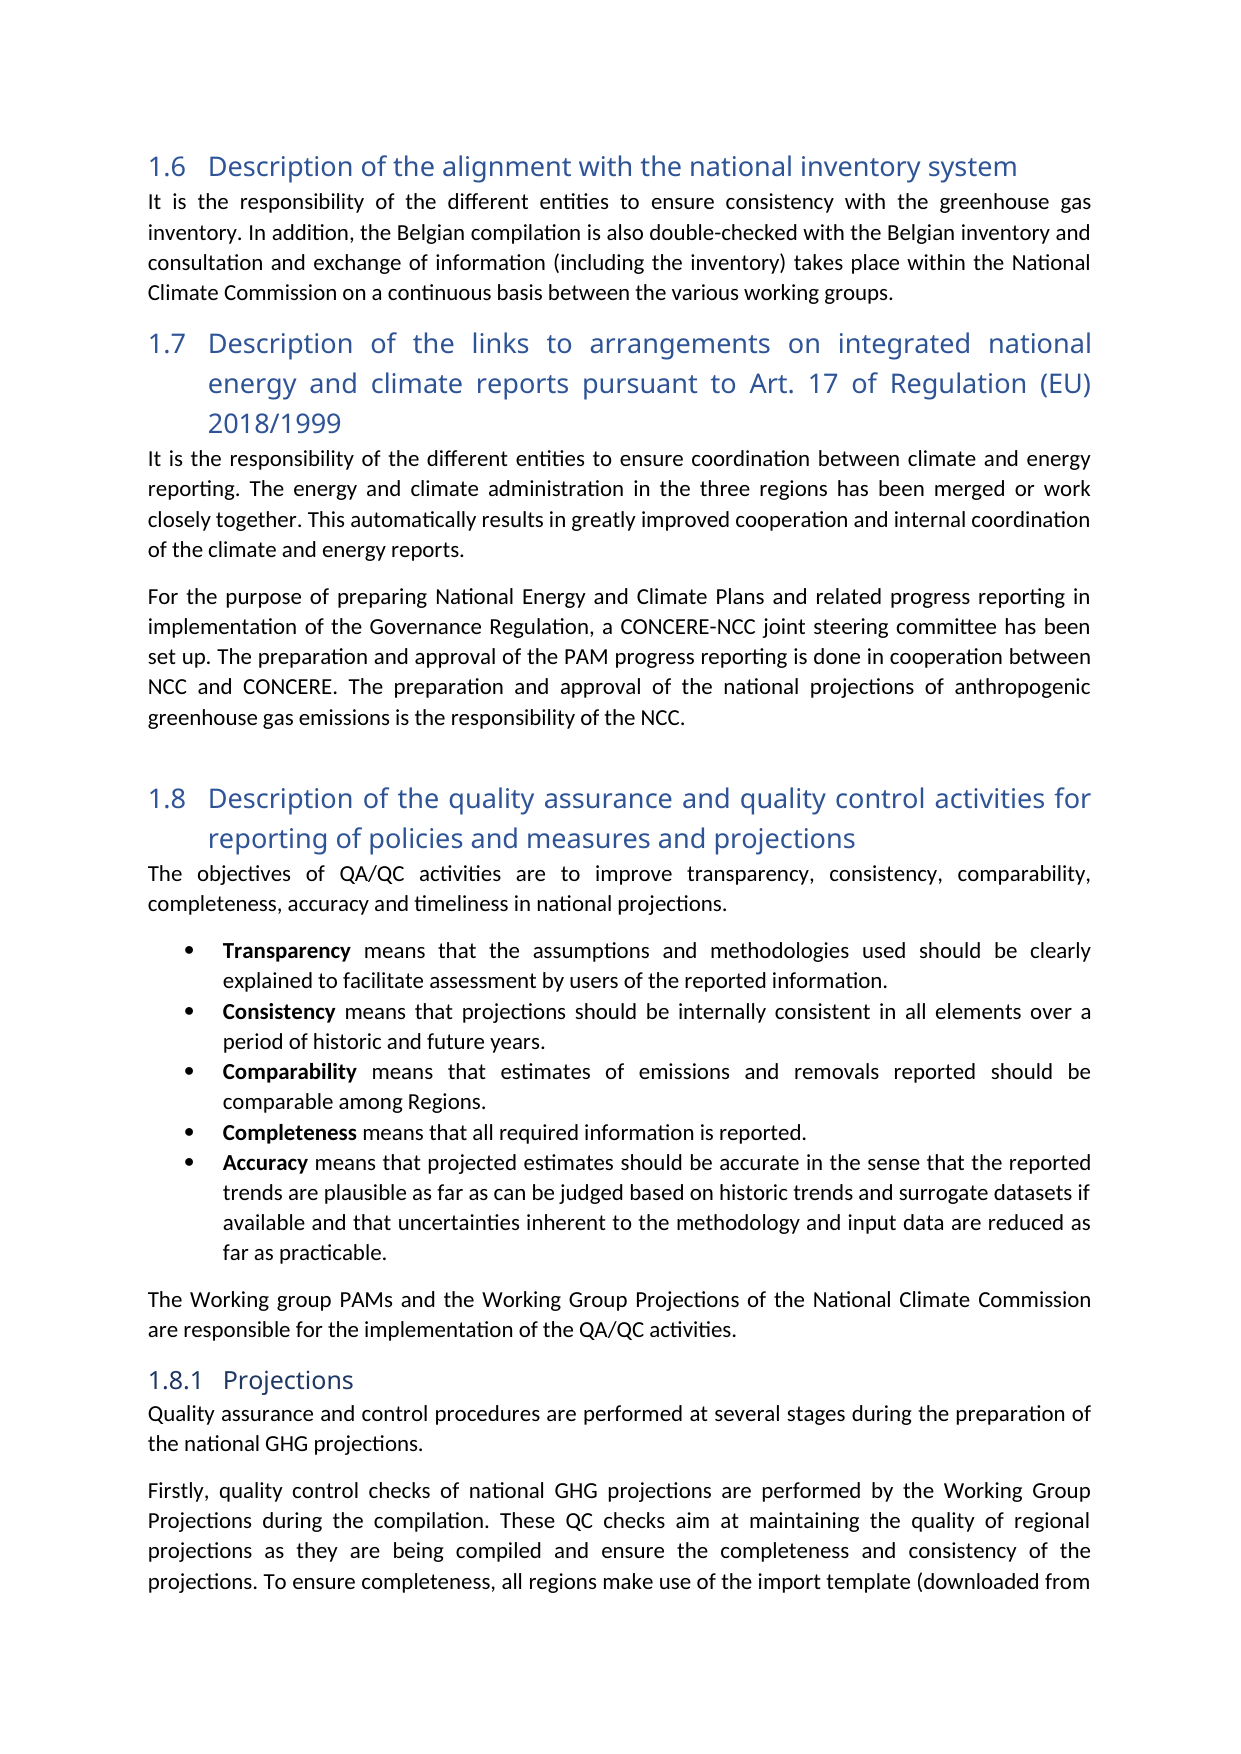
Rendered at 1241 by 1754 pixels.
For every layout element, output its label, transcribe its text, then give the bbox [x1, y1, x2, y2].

subtitle Description of the quality assurance and quality control activities for reporting of policies and measures and projections [148, 780, 1093, 856]
subtitle Description of the alignment with the national inventory system [148, 148, 1093, 184]
subtitle Projections [148, 1362, 1093, 1396]
list Completeness means that all required information is reported. [185, 1118, 1093, 1146]
text It is the responsibility of the different entities to ensure consistency with the greenhouse gas inventory. In addition, the Belgian compilation is also double-checked with the Belgian inventory and consultation and exchange of information (including the inventory) takes place within the National Climate Commission on a continuous basis between the various working groups. [148, 187, 1093, 306]
list Consistency means that projections should be internally consistent in all elements over a period of historic and future years. [185, 997, 1093, 1055]
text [148, 1476, 1093, 1595]
text The Working group PAMs and the Working Group Projections of the National Climate Commission are responsible for the implementation of the QA/QC activities. [148, 1285, 1093, 1343]
list Transparency means that the assumptions and methodologies used should be clearly explained to facilitate assessment by users of the reported information. [185, 936, 1093, 994]
list Comparability means that estimates of emissions and removals reported should be comparable among Regions. [185, 1057, 1093, 1115]
subtitle For the purpose of preparing National Energy and Climate Plans and related progress reporting in implementation of the Governance Regulation, a CONCERE-NCC joint steering committee has been set up. The preparation and approval of the PAM progress reporting is done in cooperation between NCC and CONCERE. The preparation and approval of the national projections of anthropogenic greenhouse gas emissions is the responsibility of the NCC. [148, 582, 1093, 731]
list Accuracy means that projected estimates should be accurate in the sense that the reported trends are plausible as far as can be judged based on historic trends and surrogate datasets if available and that uncertainties inherent to the methodology and input data are reduced as far as practicable. [185, 1148, 1093, 1266]
text The objectives of QA/QC activities are to improve transparency, consistency, comparability, completeness, accuracy and timeliness in national projections. [148, 859, 1093, 917]
subtitle Description of the links to arrangements on integrated national energy and climate reports pursuant to Art. 17 of Regulation (EU) 2018/1999 [148, 325, 1093, 441]
text It is the responsibility of the different entities to ensure coordination between climate and energy reporting. The energy and climate administration in the three regions has been merged or work closely together. This automatically results in greatly improved cooperation and internal coordination of the climate and energy reports. [148, 444, 1093, 563]
text Quality assurance and control procedures are performed at several stages during the preparation of the national GHG projections. [148, 1399, 1093, 1457]
